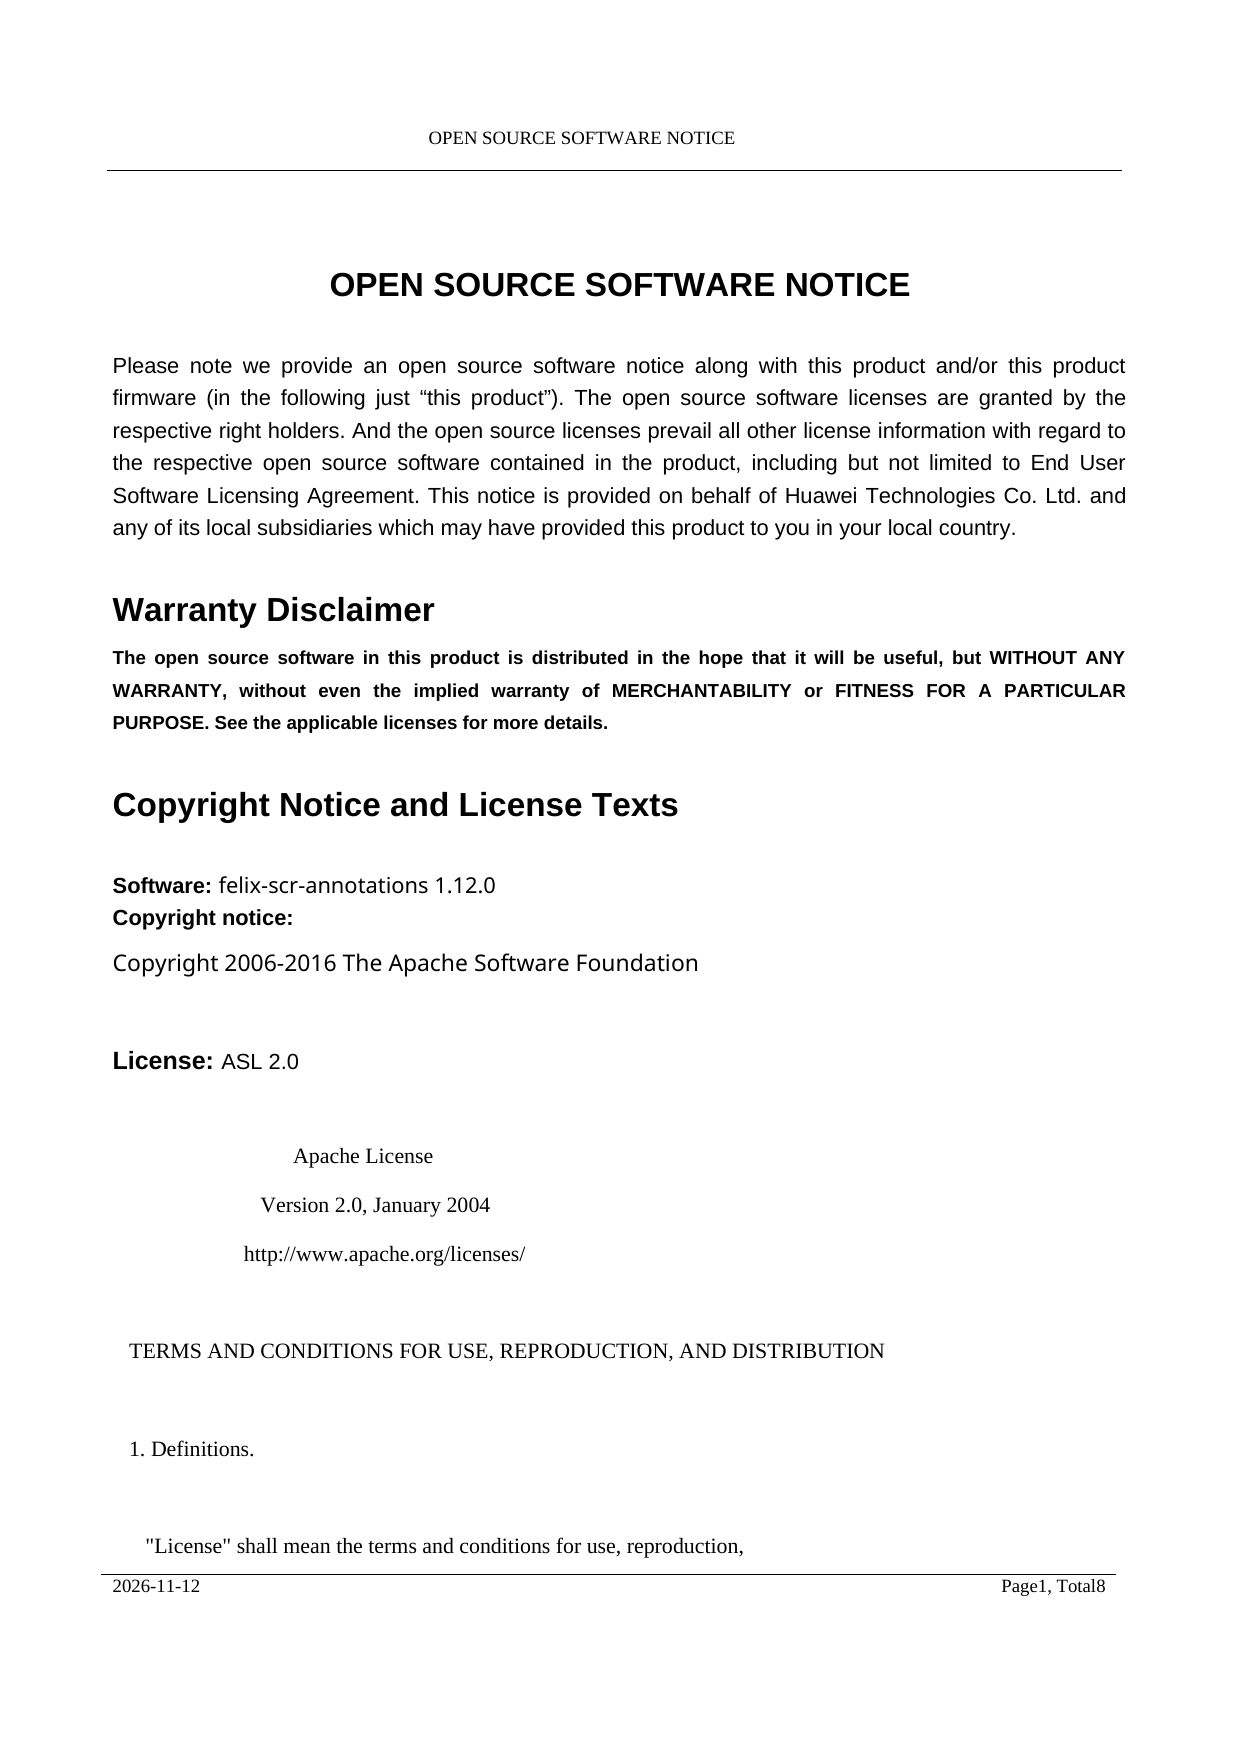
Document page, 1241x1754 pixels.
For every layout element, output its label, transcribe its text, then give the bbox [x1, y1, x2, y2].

text Copyright 2006-2016 The Apache Software Foundation [112, 947, 1128, 1028]
text Warranty Disclaimer [112, 576, 1128, 641]
text Copyright notice: [112, 901, 1128, 934]
text License: ASL 2.0 [112, 1044, 1128, 1077]
text The open source software in this product is distributed in the hope that it will be useful, but WITHOUT ANY WARRANTY, without even the implied warranty of MERCHANTABILITY or FITNESS FOR A PARTICULAR PURPOSE. See the applicable licenses for more details. [112, 641, 1128, 739]
text Copyright Notice and License Texts [112, 771, 1128, 836]
text OPEN SOURCE SOFTWARE NOTICE [112, 251, 1128, 316]
text Software: felix-scr-annotations 1.12.0 [112, 869, 1128, 901]
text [112, 1091, 1128, 1562]
text Please note we provide an open source software notice along with this product and/or this product firmware (in the following just “this product”). The open source software licenses are granted by the respective right holders. And the open source licenses prevail all other license information with regard to the respective open source software contained in the product, including but not limited to End User Software Licensing Agreement. This notice is provided on behalf of Huawei Technologies Co. Ltd. and any of its local subsidiaries which may have provided this product to you in your local country. [112, 349, 1128, 544]
